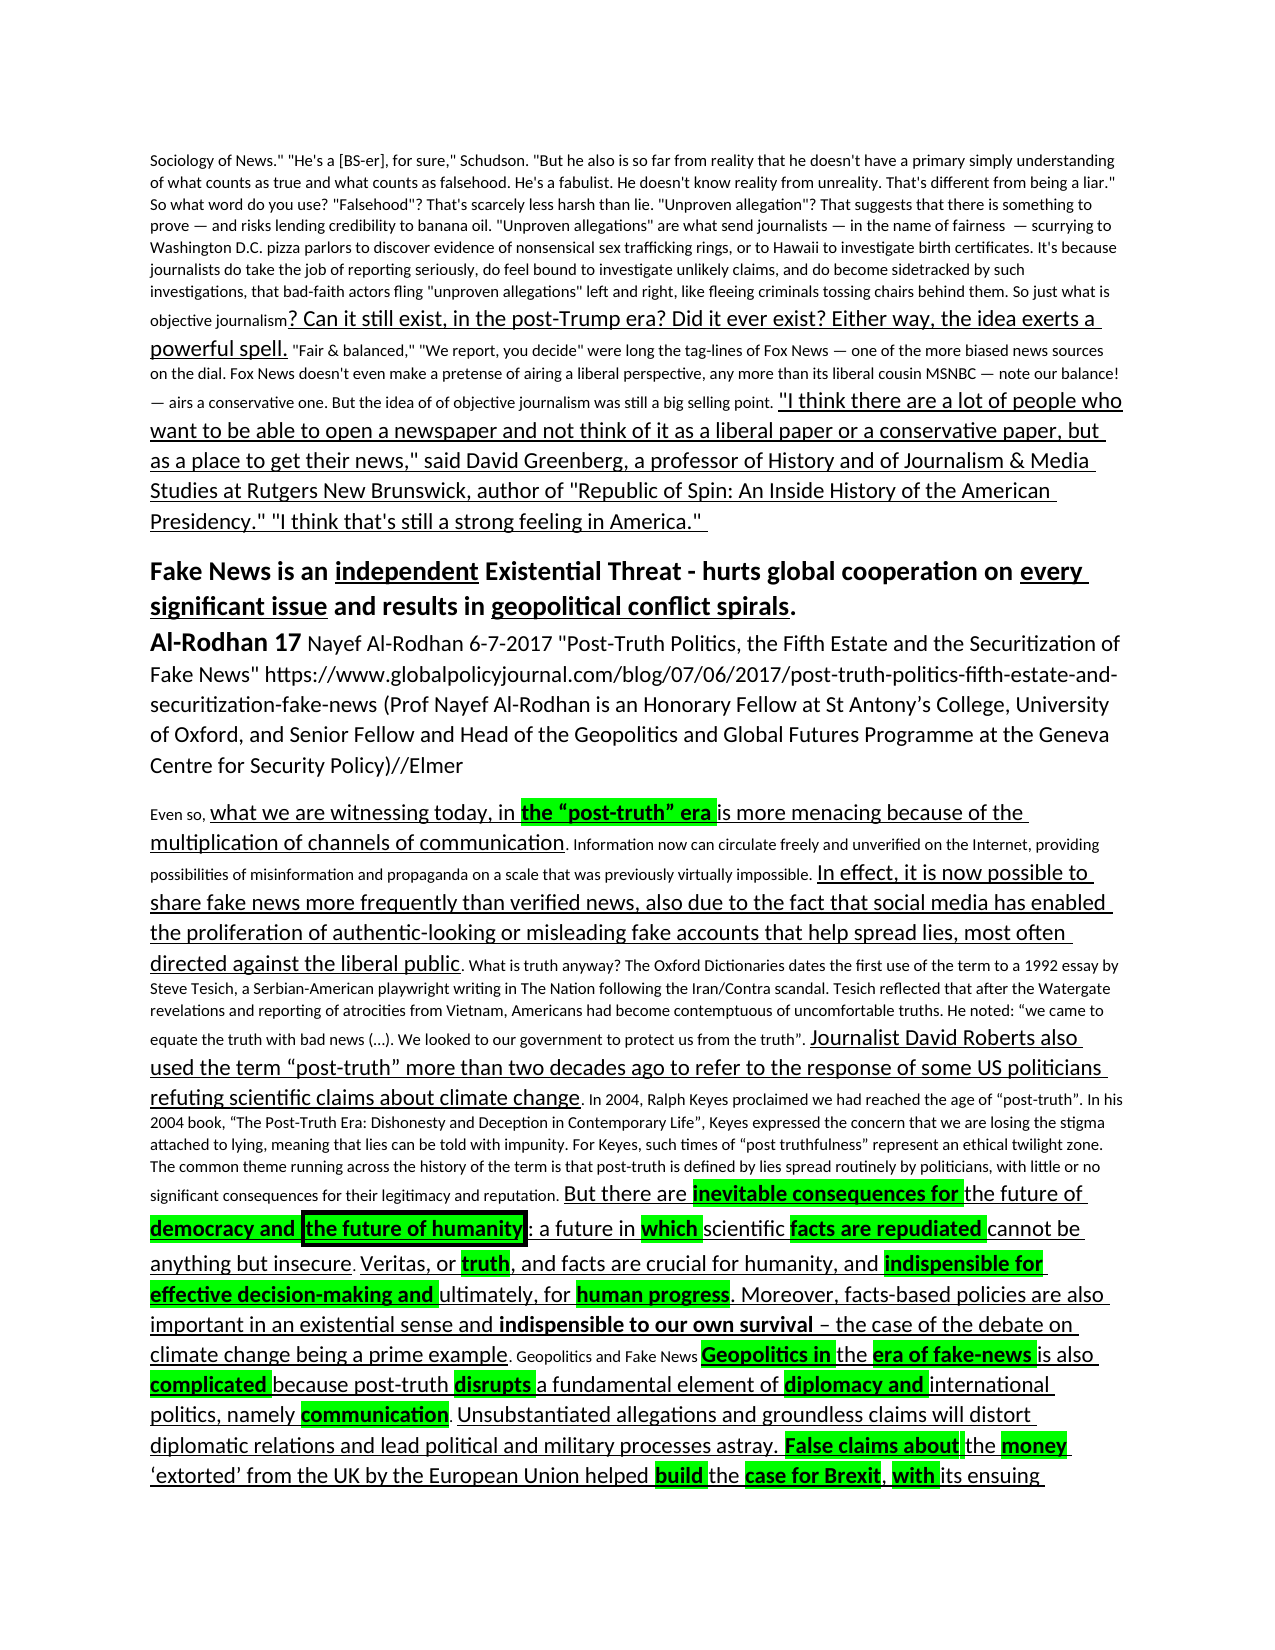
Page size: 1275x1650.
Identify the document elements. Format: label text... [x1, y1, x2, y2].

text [150, 150, 1125, 535]
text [150, 798, 1125, 1489]
text Al-Rodhan 17 Nayef Al-Rodhan 6-7-2017 "Post-Truth Politics, the Fifth Estate and the Securitization of Fake News" https://www.globalpolicyjournal.com/blog/07/06/2017/post-truth-politics-fifth-estate-and-securitization-fake-news (Prof Nayef Al-Rodhan is an Honorary Fellow at St Antony’s College, University of Oxford, and Senior Fellow and Head of the Geopolitics and Global Futures Programme at the Geneva Centre for Security Policy)//Elmer [150, 625, 1125, 779]
subtitle Fake News is an independent Existential Threat - hurts global cooperation on every significant issue and results in geopolitical conflict spirals. [150, 554, 1125, 622]
